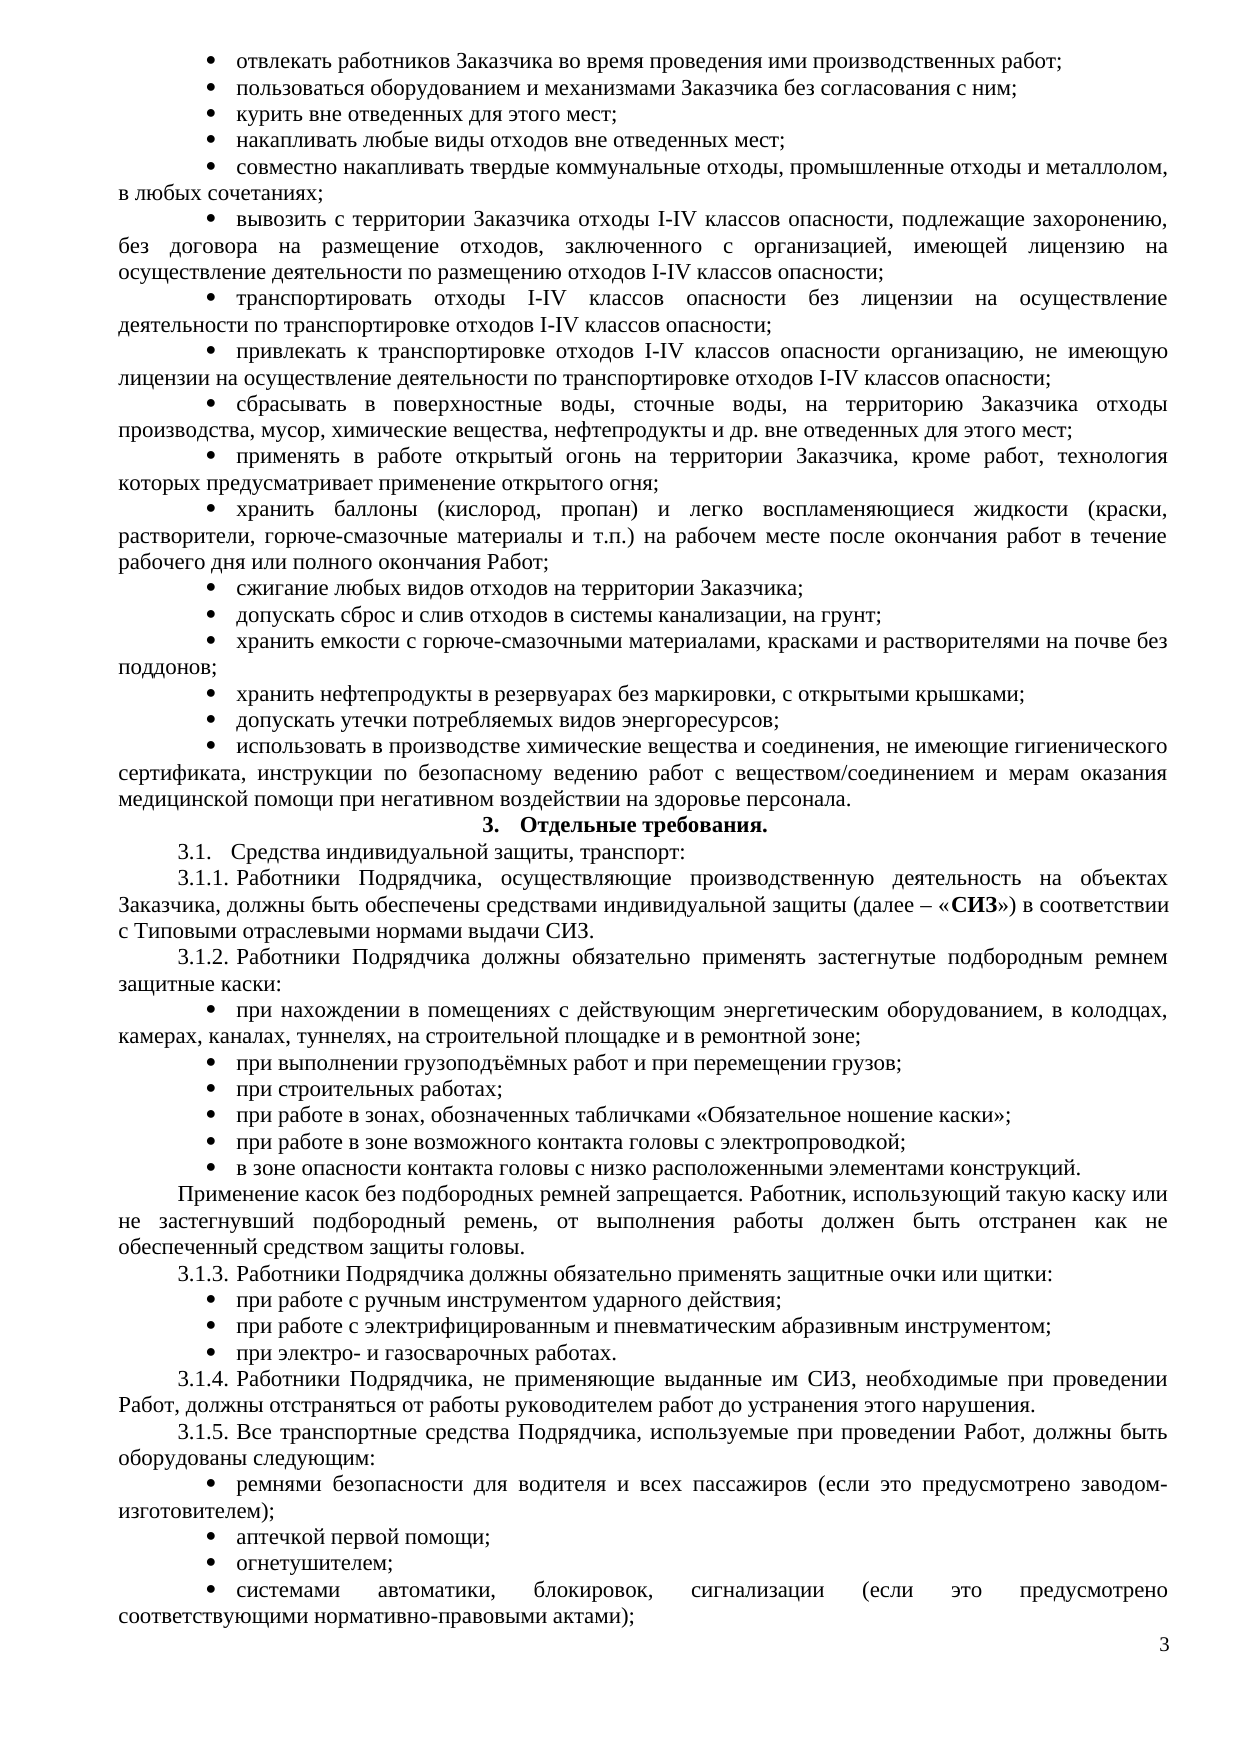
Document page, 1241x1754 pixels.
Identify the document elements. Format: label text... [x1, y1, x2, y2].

list курить вне отведенных для этого мест; [118, 100, 1169, 126]
list Средства индивидуальной защиты, транспорт: [118, 838, 1169, 864]
list хранить баллоны (кислород, пропан) и легко воспламеняющиеся жидкости (краски, растворители, горюче-смазочные материалы и т.п.) на рабочем месте после окончания работ в течение рабочего дня или полного окончания Работ; [118, 495, 1169, 574]
list Работники Подрядчика, не применяющие выданные им СИЗ, необходимые при проведении Работ, должны отстраняться от работы руководителем работ до устранения этого нарушения. [118, 1365, 1169, 1418]
list привлекать к транспортировке отходов I-IV классов опасности организацию, не имеющую лицензии на осуществление деятельности по транспортировке отходов I-IV классов опасности; [118, 337, 1169, 390]
list при работе в зоне возможного контакта головы с электропроводкой; [118, 1128, 1169, 1154]
list допускать сброс и слив отходов в системы канализации, на грунт; [118, 601, 1169, 627]
list хранить нефтепродукты в резервуарах без маркировки, с открытыми крышками; [118, 680, 1169, 706]
list Работники Подрядчика, осуществляющие производственную деятельность на объектах Заказчика, должны быть обеспечены средствами индивидуальной защиты (далее – «СИЗ») в соответствии с Типовыми отраслевыми нормами выдачи СИЗ. [118, 864, 1169, 943]
list при работе в зонах, обозначенных табличками «Обязательное ношение каски»; [118, 1101, 1169, 1128]
list сбрасывать в поверхностные воды, сточные воды, на территорию Заказчика отходы производства, мусор, химические вещества, нефтепродукты и др. вне отведенных для этого мест; [118, 390, 1169, 443]
list огнетушителем; [118, 1549, 1169, 1576]
list при работе с электрифицированным и пневматическим абразивным инструментом; [118, 1312, 1169, 1339]
list при выполнении грузоподъёмных работ и при перемещении грузов; [118, 1049, 1169, 1075]
list пользоваться оборудованием и механизмами Заказчика без согласования с ним; [118, 74, 1169, 100]
list совместно накапливать твердые коммунальные отходы, промышленные отходы и металлолом, в любых сочетаниях; [118, 153, 1169, 205]
list сжигание любых видов отходов на территории Заказчика; [118, 574, 1169, 601]
list при работе с ручным инструментом ударного действия; [118, 1286, 1169, 1312]
list Работники Подрядчика должны обязательно применять застегнутые подбородным ремнем защитные каски: [118, 943, 1169, 996]
list системами автоматики, блокировок, сигнализации (если это предусмотрено соответствующими нормативно-правовыми актами); [118, 1576, 1169, 1628]
list хранить емкости с горюче-смазочными материалами, красками и растворителями на почве без поддонов; [118, 627, 1169, 680]
list аптечкой первой помощи; [118, 1523, 1169, 1549]
text Применение касок без подбородных ремней запрещается. Работник, использующий такую каску или не застегнувший подбородный ремень, от выполнения работы должен быть отстранен как не обеспеченный средством защиты головы. [118, 1181, 1169, 1259]
list использовать в производстве химические вещества и соединения, не имеющие гигиенического сертификата, инструкции по безопасному ведению работ с веществом/соединением и мерам оказания медицинской помощи при негативном воздействии на здоровье персонала. [118, 732, 1169, 812]
list при строительных работах; [118, 1075, 1169, 1101]
list Все транспортные средства Подрядчика, используемые при проведении Работ, должны быть оборудованы следующим: [118, 1418, 1169, 1470]
list Отдельные требования. [81, 812, 1169, 838]
list в зоне опасности контакта головы с низко расположенными элементами конструкций. [118, 1154, 1169, 1181]
list применять в работе открытый огонь на территории Заказчика, кроме работ, технология которых предусматривает применение открытого огня; [118, 443, 1169, 495]
list ремнями безопасности для водителя и всех пассажиров (если это предусмотрено заводом-изготовителем); [118, 1470, 1169, 1523]
list при нахождении в помещениях с действующим энергетическим оборудованием, в колодцах, камерах, каналах, туннелях, на строительной площадке и в ремонтной зоне; [118, 996, 1169, 1049]
list накапливать любые виды отходов вне отведенных мест; [118, 126, 1169, 153]
list допускать утечки потребляемых видов энергоресурсов; [118, 706, 1169, 732]
list транспортировать отходы I-IV классов опасности без лицензии на осуществление деятельности по транспортировке отходов I-IV классов опасности; [118, 284, 1169, 337]
list отвлекать работников Заказчика во время проведения ими производственных работ; [118, 47, 1169, 74]
list Работники Подрядчика должны обязательно применять защитные очки или щитки: [118, 1259, 1169, 1286]
list при электро- и газосварочных работах. [118, 1339, 1169, 1365]
list вывозить с территории Заказчика отходы I-IV классов опасности, подлежащие захоронению, без договора на размещение отходов, заключенного с организацией, имеющей лицензию на осуществление деятельности по размещению отходов I-IV классов опасности; [118, 205, 1169, 284]
